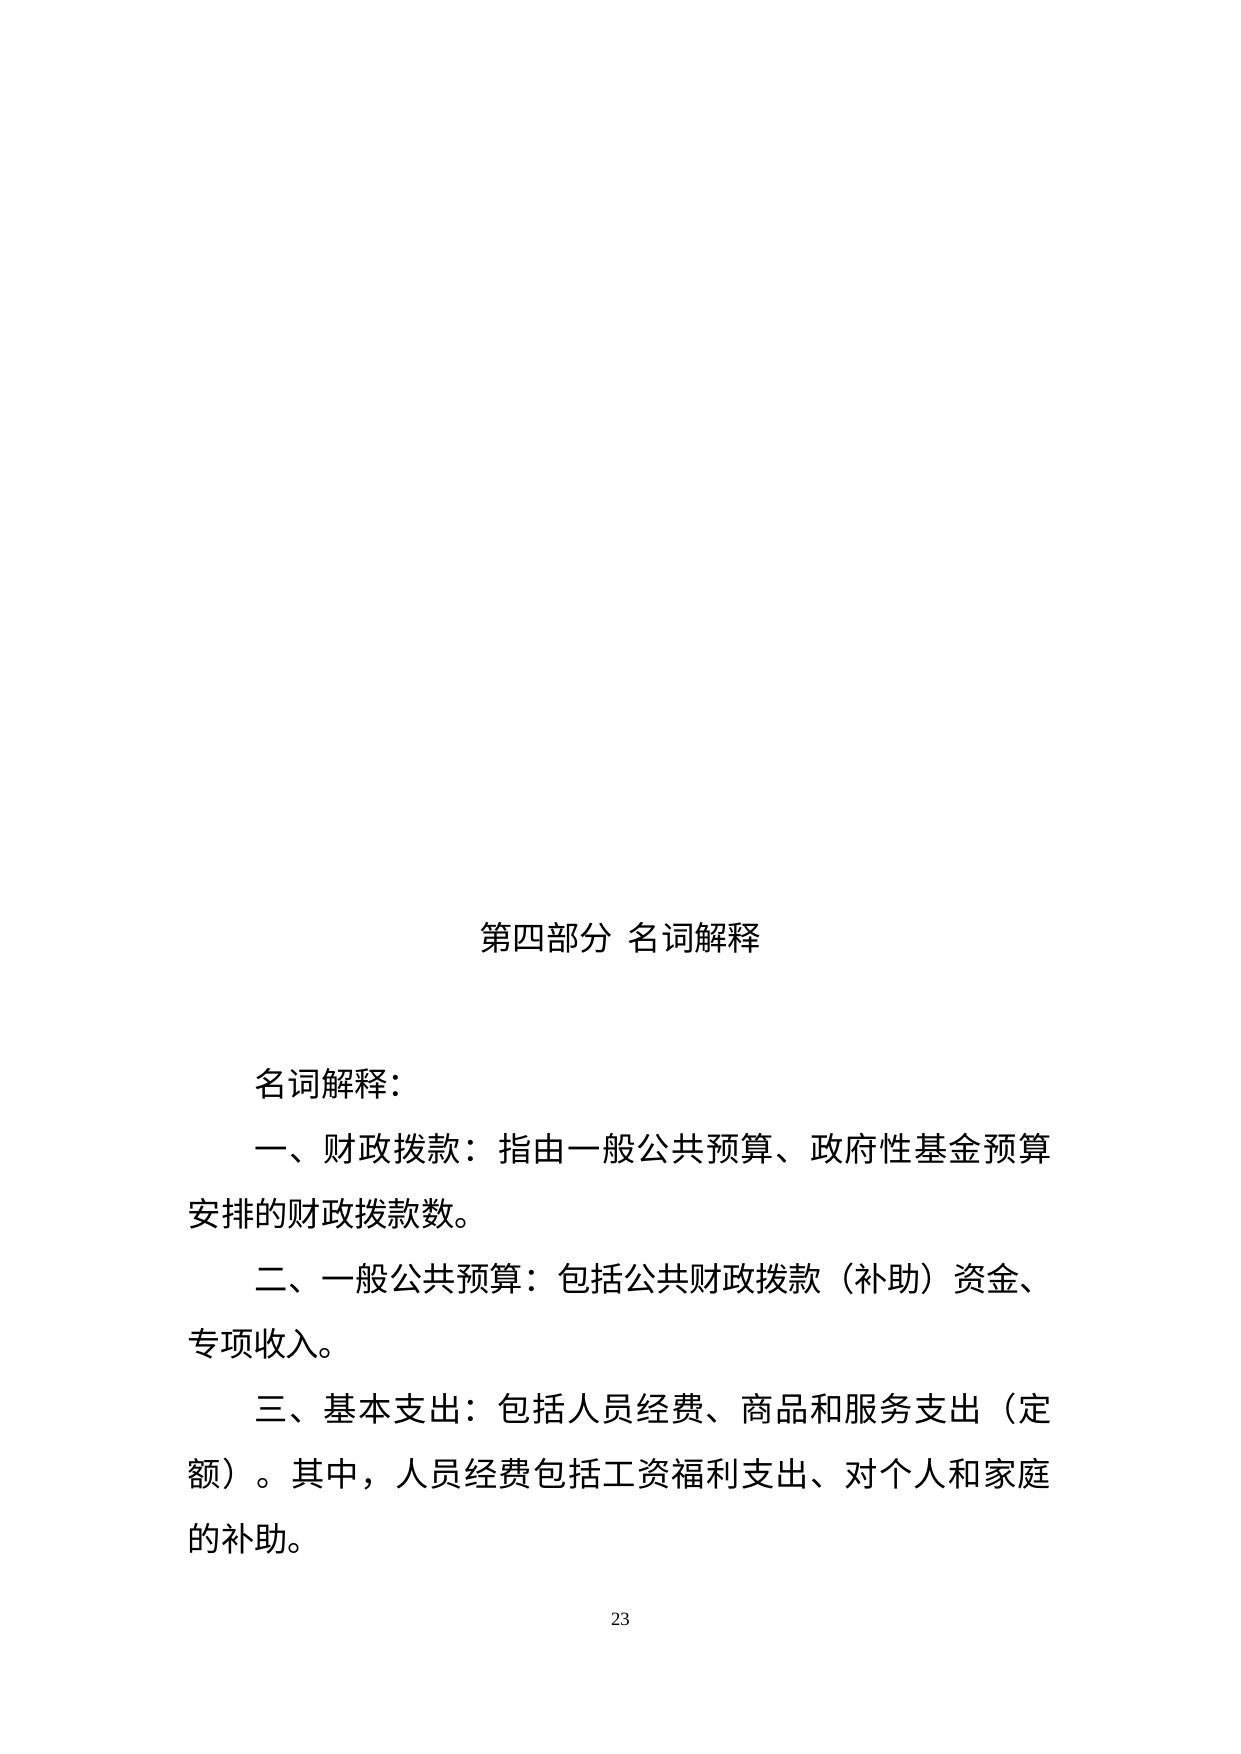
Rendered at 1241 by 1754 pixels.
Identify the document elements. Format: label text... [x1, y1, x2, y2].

text 三、基本支出：包括人员经费、商品和服务支出（定额）。其中，人员经费包括工资福利支出、对个人和家庭的补助。 [187, 1374, 1053, 1569]
text 二、一般公共预算：包括公共财政拨款（补助）资金、专项收入。 [187, 1244, 1053, 1374]
text 名词解释： [187, 1049, 1053, 1114]
text 一、财政拨款：指由一般公共预算、政府性基金预算安排的财政拨款数。 [187, 1114, 1053, 1244]
text 第四部分 名词解释 [187, 903, 1053, 968]
